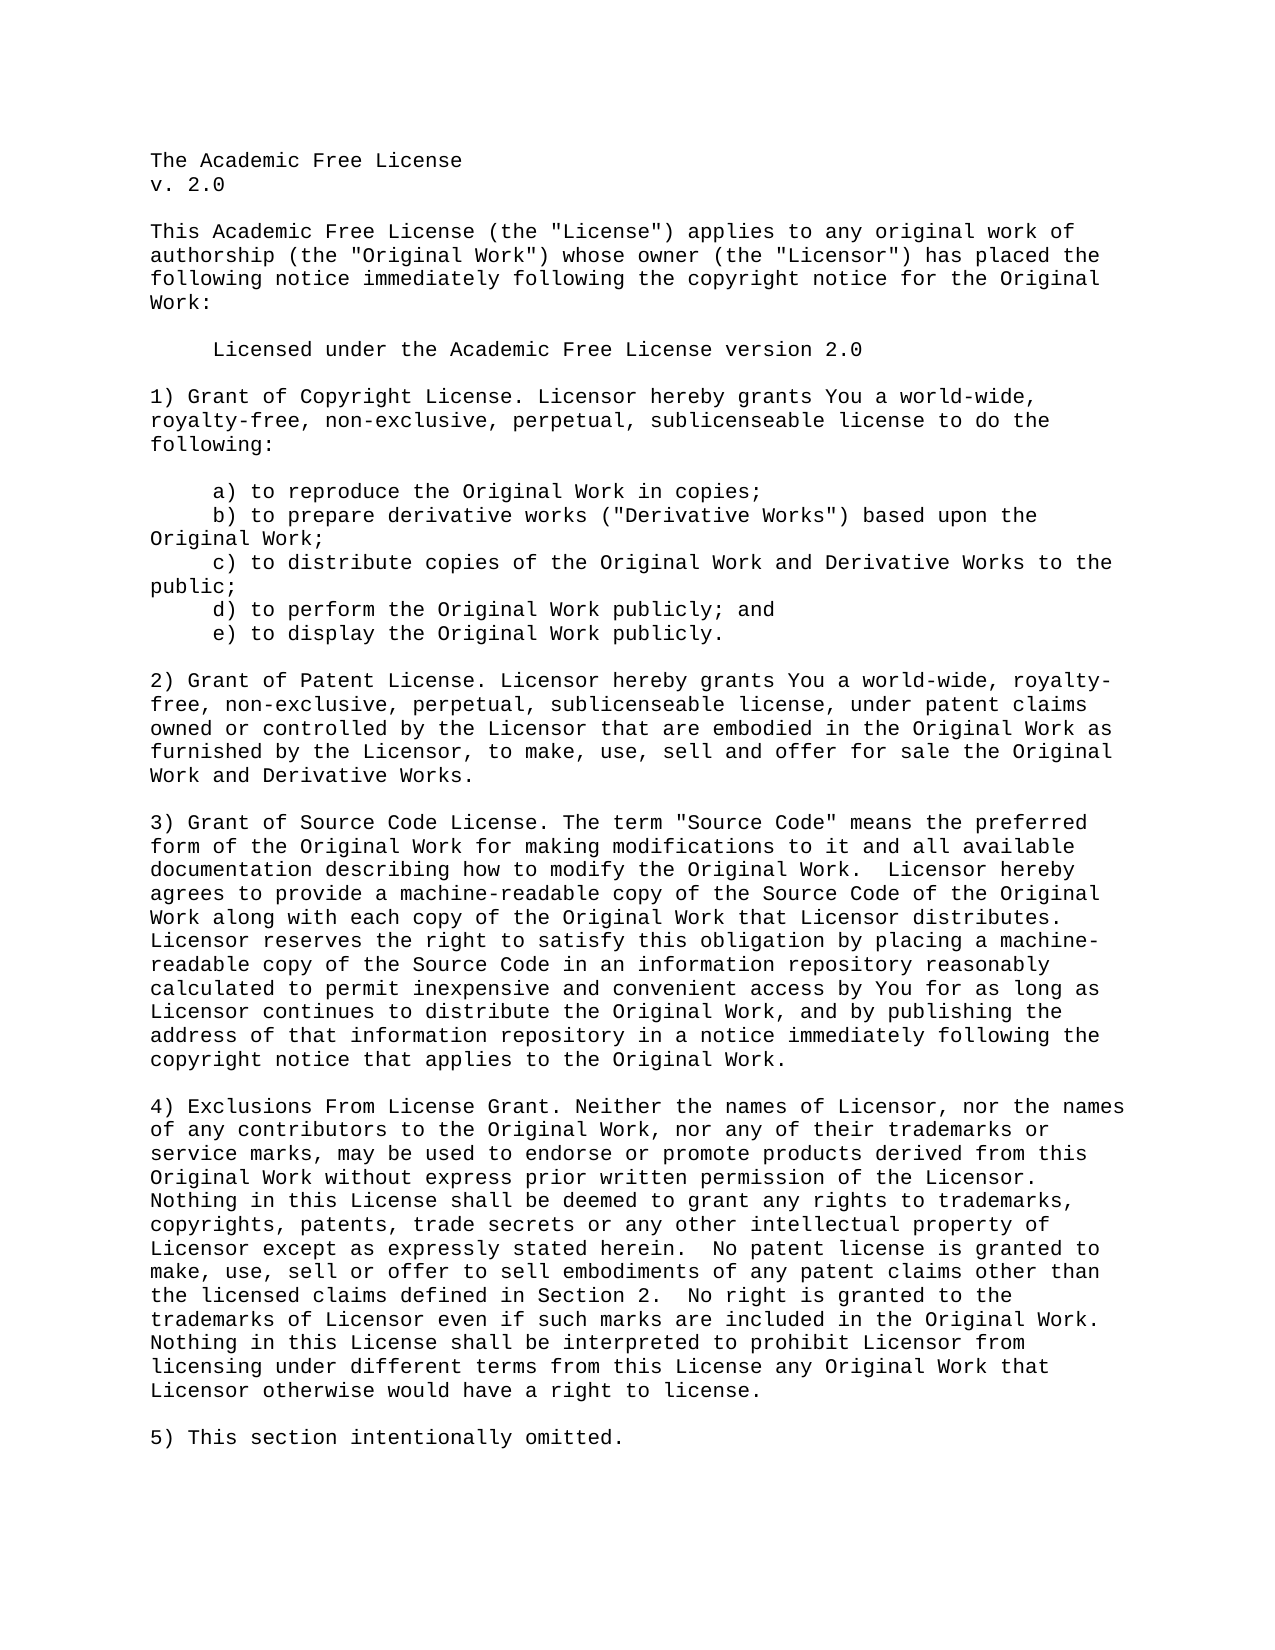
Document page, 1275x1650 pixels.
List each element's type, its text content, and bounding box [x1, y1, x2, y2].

text 4) Exclusions From License Grant. Neither the names of Licensor, nor the names of any contributors to the Original Work, nor any of their trademarks or service marks, may be used to endorse or promote products derived from this Original Work without express prior written permission of the Licensor. Nothing in this License shall be deemed to grant any rights to trademarks, copyrights, patents, trade secrets or any other intellectual property of Licensor except as expressly stated herein. No patent license is granted to make, use, sell or offer to sell embodiments of any patent claims other than the licensed claims defined in Section 2. No right is granted to the trademarks of Licensor even if such marks are included in the Original Work. Nothing in this License shall be interpreted to prohibit Licensor from licensing under different terms from this License any Original Work that Licensor otherwise would have a right to license. [150, 1096, 1125, 1403]
text Licensed under the Academic Free License version 2.0 [150, 339, 1125, 363]
text v. 2.0 [150, 174, 1125, 197]
text d) to perform the Original Work publicly; and [150, 599, 1125, 623]
text b) to prepare derivative works ("Derivative Works") based upon the Original Work; [150, 505, 1125, 552]
text 1) Grant of Copyright License. Licensor hereby grants You a world-wide, royalty-free, non-exclusive, perpetual, sublicenseable license to do the following: [150, 386, 1125, 457]
text 5) This section intentionally omitted. [150, 1427, 1125, 1451]
text The Academic Free License [150, 150, 1125, 174]
text This Academic Free License (the "License") applies to any original work of authorship (the "Original Work") whose owner (the "Licensor") has placed the following notice immediately following the copyright notice for the Original Work: [150, 221, 1125, 316]
text c) to distribute copies of the Original Work and Derivative Works to the public; [150, 552, 1125, 599]
text e) to display the Original Work publicly. [150, 623, 1125, 647]
text 3) Grant of Source Code License. The term "Source Code" means the preferred form of the Original Work for making modifications to it and all available documentation describing how to modify the Original Work. Licensor hereby agrees to provide a machine-readable copy of the Source Code of the Original Work along with each copy of the Original Work that Licensor distributes. Licensor reserves the right to satisfy this obligation by placing a machine-readable copy of the Source Code in an information repository reasonably calculated to permit inexpensive and convenient access by You for as long as Licensor continues to distribute the Original Work, and by publishing the address of that information repository in a notice immediately following the copyright notice that applies to the Original Work. [150, 812, 1125, 1072]
text 2) Grant of Patent License. Licensor hereby grants You a world-wide, royalty-free, non-exclusive, perpetual, sublicenseable license, under patent claims owned or controlled by the Licensor that are embodied in the Original Work as furnished by the Licensor, to make, use, sell and offer for sale the Original Work and Derivative Works. [150, 670, 1125, 788]
text a) to reproduce the Original Work in copies; [150, 481, 1125, 505]
